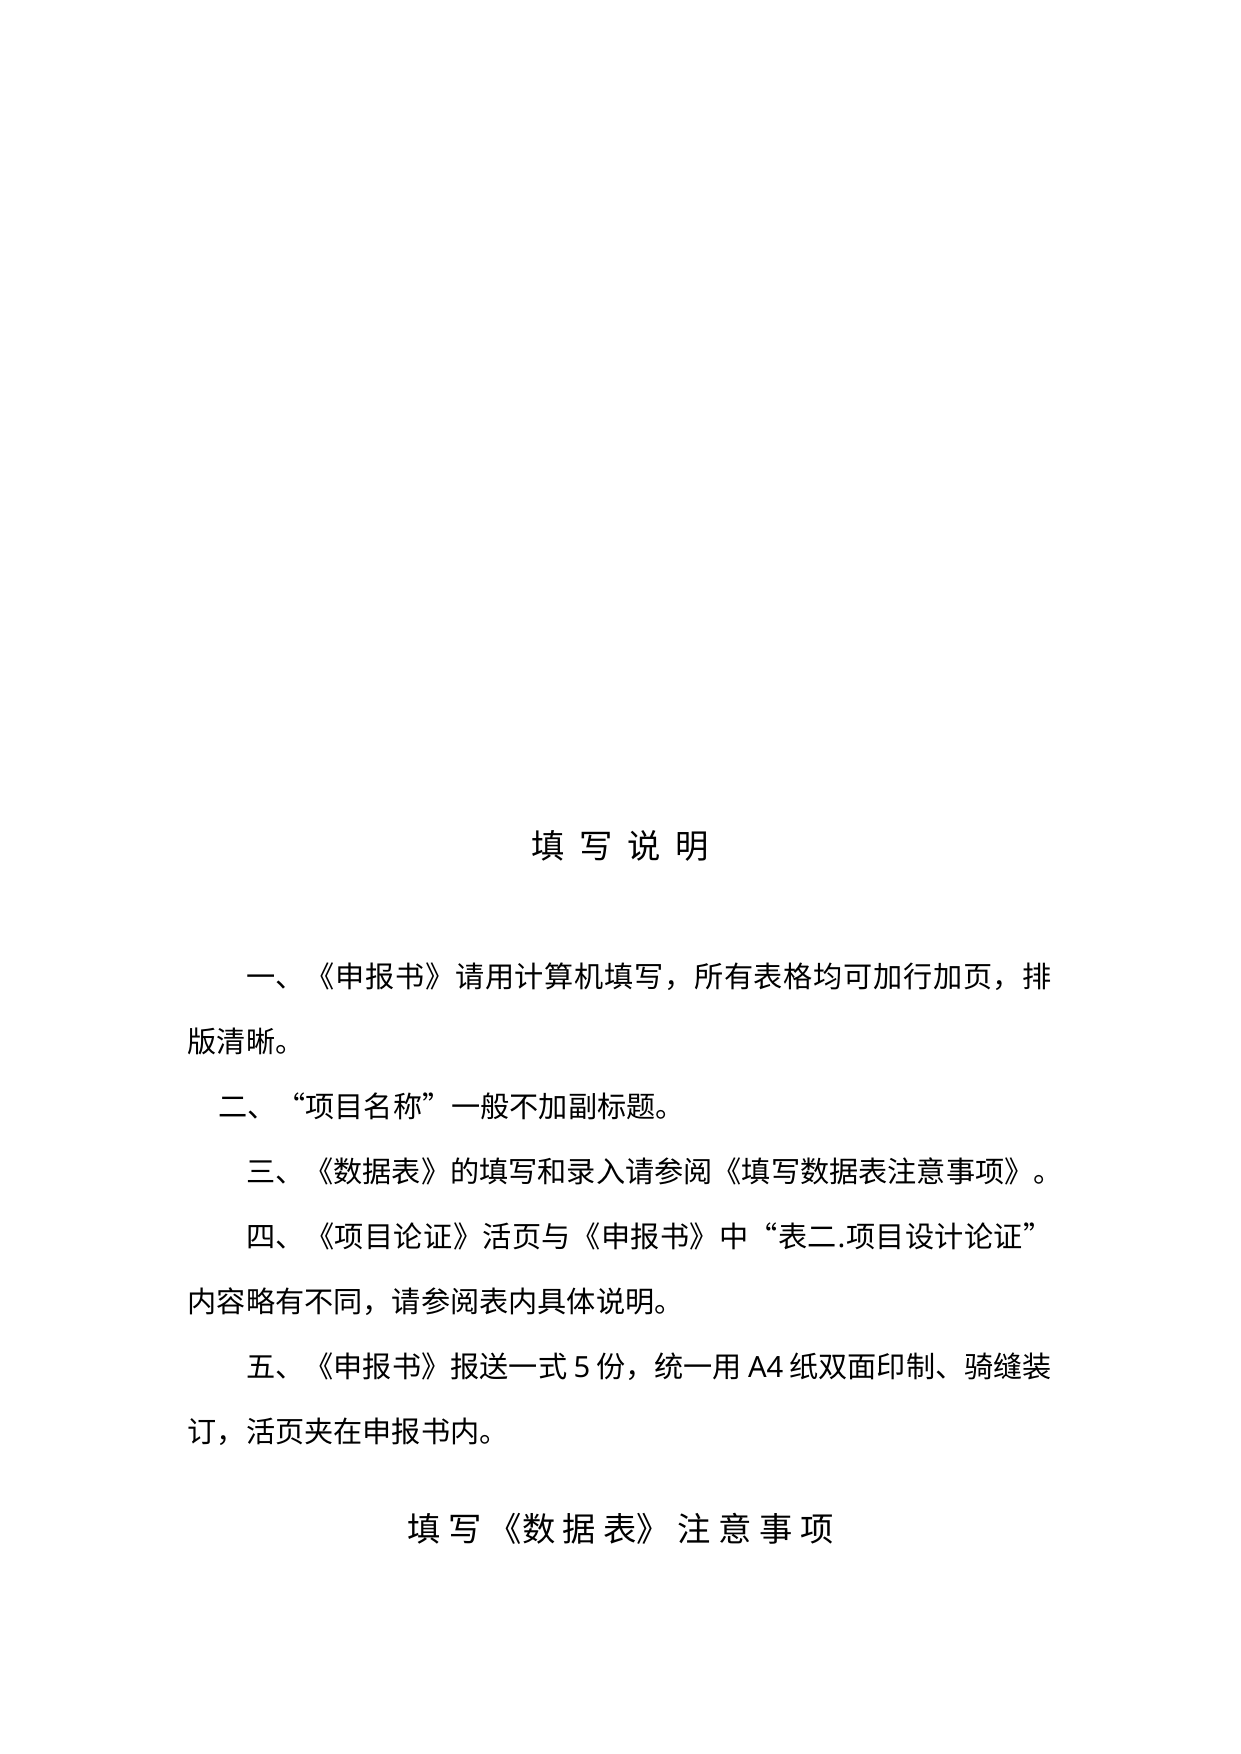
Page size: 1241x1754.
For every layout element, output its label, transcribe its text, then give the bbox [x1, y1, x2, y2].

text 二、“项目名称”一般不加副标题。 [187, 1072, 1053, 1137]
text 三、《数据表》的填写和录入请参阅《填写数据表注意事项》。 [187, 1137, 1053, 1202]
text 一、《申报书》请用计算机填写，所有表格均可加行加页，排版清晰。 [187, 942, 1053, 1072]
text 四、《项目论证》活页与《申报书》中“表二.项目设计论证”内容略有不同，请参阅表内具体说明。 [187, 1202, 1053, 1332]
text 五、《申报书》报送一式5份，统一用A4纸双面印制、骑缝装订，活页夹在申报书内。 [187, 1332, 1053, 1462]
text 填 写 说 明 [187, 812, 1053, 877]
text 填 写 《数 据 表》 注 意 事 项 [187, 1494, 1053, 1559]
